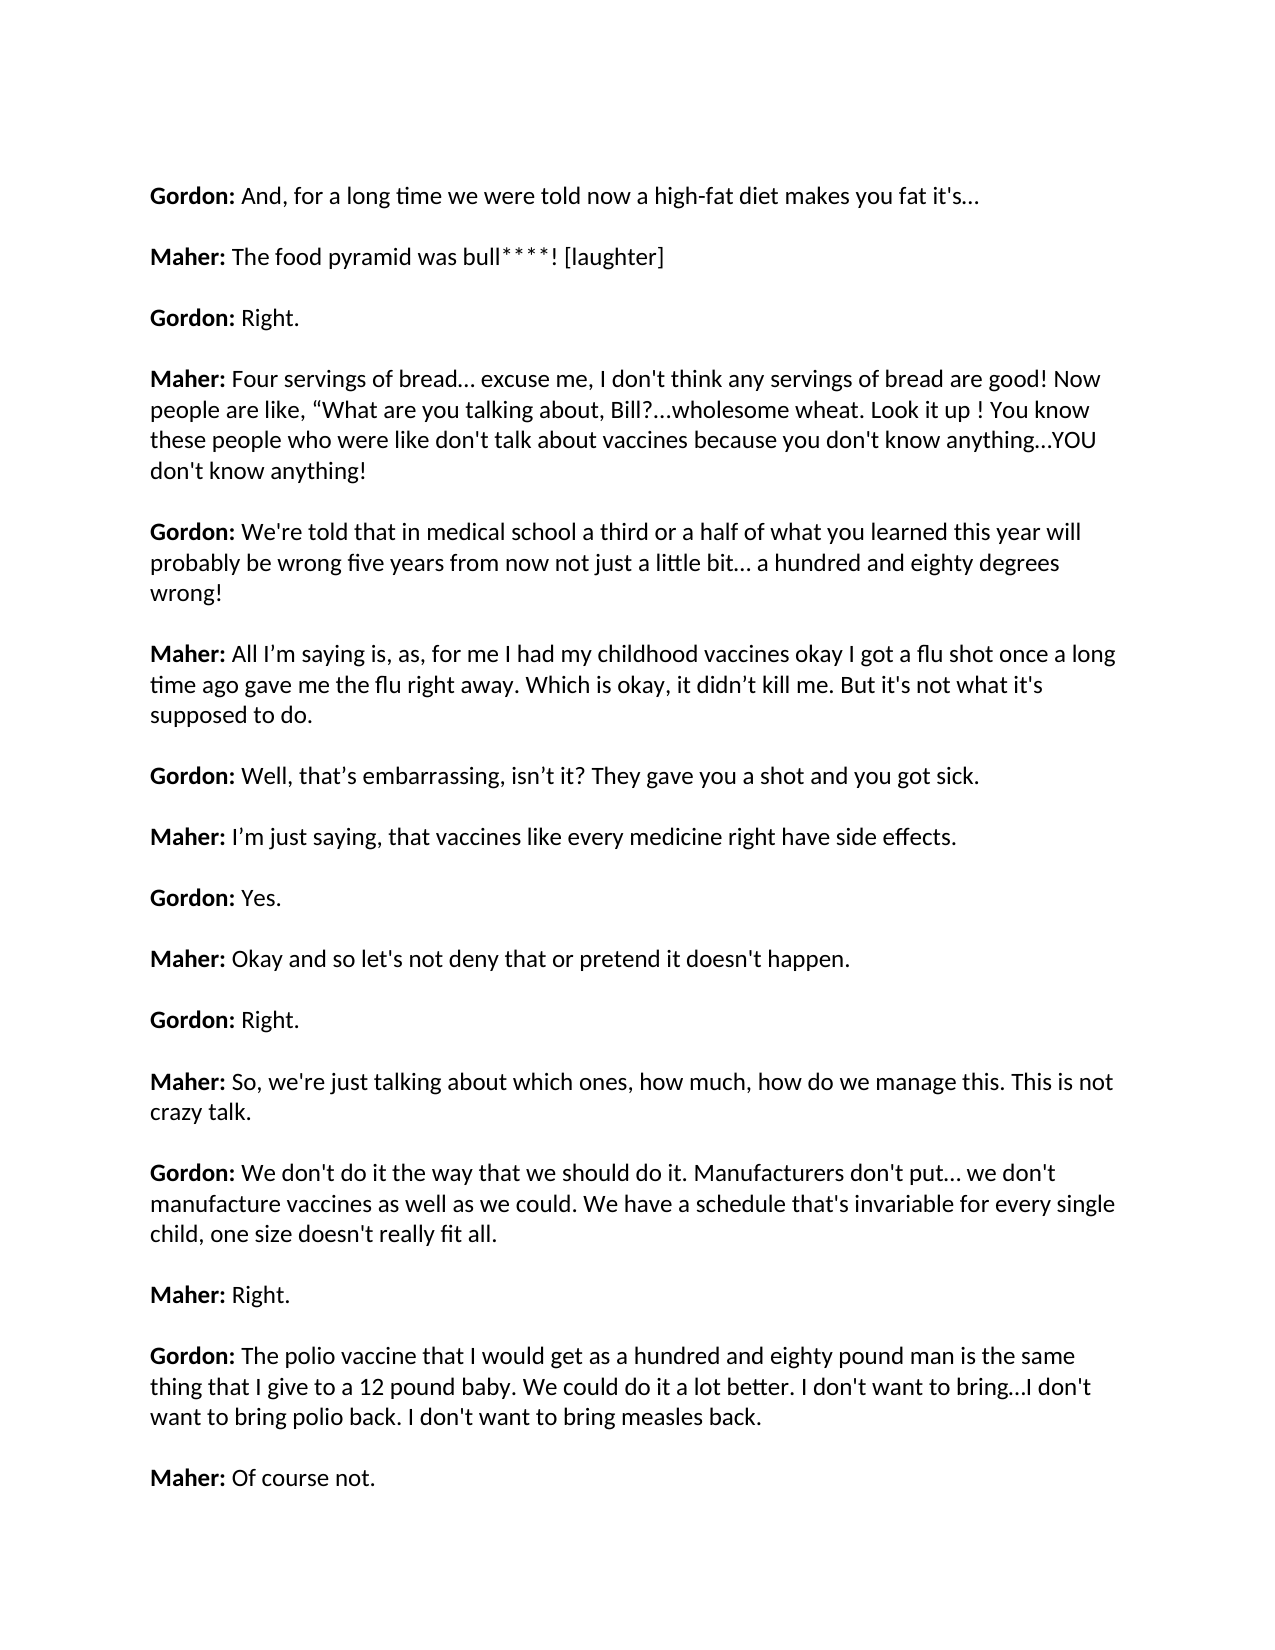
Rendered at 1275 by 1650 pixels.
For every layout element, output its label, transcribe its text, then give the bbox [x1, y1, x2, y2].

text Gordon: And, for a long time we were told now a high-fat diet makes you fat it's… [150, 181, 1125, 211]
text Maher: All I’m saying is, as, for me I had my childhood vaccines okay I got a flu shot once a long time ago gave me the flu right away. Which is okay, it didn’t kill me. But it's not what it's supposed to do. [150, 638, 1125, 730]
text Gordon: We don't do it the way that we should do it. Manufacturers don't put… we don't manufacture vaccines as well as we could. We have a schedule that's invariable for every single child, one size doesn't really fit all. [150, 1157, 1125, 1249]
text Gordon: Right. [150, 1004, 1125, 1035]
text Maher: Okay and so let's not deny that or pretend it doesn't happen. [150, 943, 1125, 974]
text Maher: Four servings of bread… excuse me, I don't think any servings of bread are good! Now people are like, “What are you talking about, Bill?...wholesome wheat. Look it up ! You know these people who were like don't talk about vaccines because you don't know anything…YOU don't know anything! [150, 364, 1125, 486]
text Gordon: The polio vaccine that I would get as a hundred and eighty pound man is the same thing that I give to a 12 pound baby. We could do it a lot better. I don't want to bring…I don't want to bring polio back. I don't want to bring measles back. [150, 1340, 1125, 1432]
text Gordon: Yes. [150, 882, 1125, 913]
text Maher: Of course not. [150, 1462, 1125, 1493]
text Maher: Right. [150, 1279, 1125, 1310]
text Gordon: We're told that in medical school a third or a half of what you learned this year will probably be wrong five years from now not just a little bit… a hundred and eighty degrees wrong! [150, 516, 1125, 608]
text Maher: So, we're just talking about which ones, how much, how do we manage this. This is not crazy talk. [150, 1066, 1125, 1127]
text Gordon: Right. [150, 303, 1125, 333]
text Gordon: Well, that’s embarrassing, isn’t it? They gave you a shot and you got sick. [150, 760, 1125, 791]
text Maher: I’m just saying, that vaccines like every medicine right have side effects. [150, 821, 1125, 852]
text Maher: The food pyramid was bull****! [laughter] [150, 242, 1125, 272]
